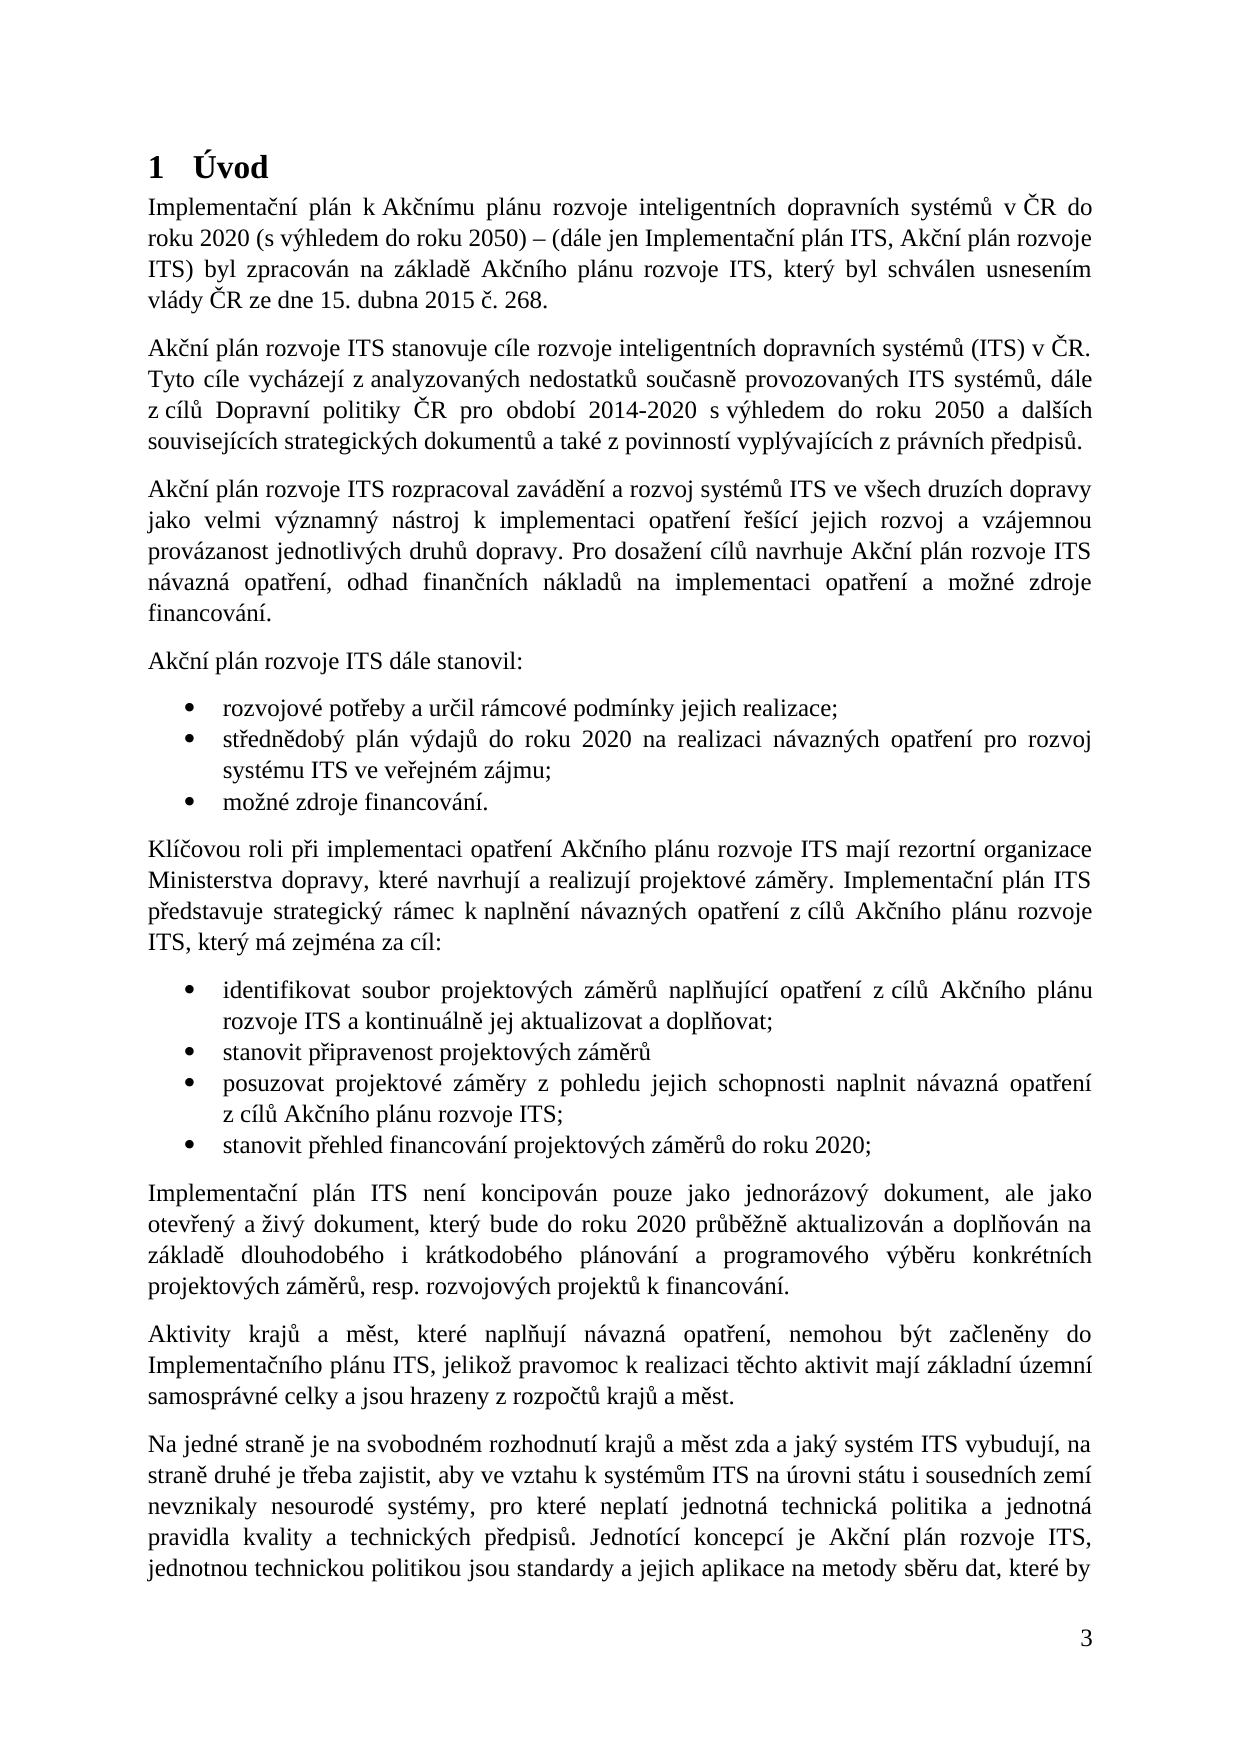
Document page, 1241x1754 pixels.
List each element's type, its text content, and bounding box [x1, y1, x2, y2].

text Implementační plán k Akčnímu plánu rozvoje inteligentních dopravních systémů v ČR do roku 2020 (s výhledem do roku 2050) – (dále jen Implementační plán ITS, Akční plán rozvoje ITS) byl zpracován na základě Akčního plánu rozvoje ITS, který byl schválen usnesením vlády ČR ze dne 15. dubna 2015 č. 268. [148, 192, 1093, 314]
list stanovit připravenost projektových záměrů [185, 1037, 1093, 1066]
text Aktivity krajů a měst, které naplňují návazná opatření, nemohou být začleněny do Implementačního plánu ITS, jelikož pravomoc k realizaci těchto aktivit mají základní územní samosprávné celky a jsou hrazeny z rozpočtů krajů a měst. [148, 1319, 1093, 1410]
list posuzovat projektové záměry z pohledu jejich schopnosti naplnit návazná opatření z cílů Akčního plánu rozvoje ITS; [185, 1068, 1093, 1128]
text Implementační plán ITS není koncipován pouze jako jednorázový dokument, ale jako otevřený a živý dokument, který bude do roku 2020 průběžně aktualizován a doplňován na základě dlouhodobého i krátkodobého plánování a programového výběru konkrétních projektových záměrů, resp. rozvojových projektů k financování. [148, 1178, 1093, 1300]
list možné zdroje financování. [185, 787, 1093, 815]
text Klíčovou roli při implementaci opatření Akčního plánu rozvoje ITS mají rezortní organizace Ministerstva dopravy, které navrhují a realizují projektové záměry. Implementační plán ITS představuje strategický rámec k naplnění návazných opatření z cílů Akčního plánu rozvoje ITS, který má zejména za cíl: [148, 834, 1093, 956]
list stanovit přehled financování projektových záměrů do roku 2020; [185, 1130, 1093, 1159]
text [148, 1429, 1093, 1582]
list rozvojové potřeby a určil rámcové podmínky jejich realizace; [185, 693, 1093, 722]
subtitle Úvod [148, 148, 1093, 186]
list identifikovat soubor projektových záměrů naplňující opatření z cílů Akčního plánu rozvoje ITS a kontinuálně jej aktualizovat a doplňovat; [185, 975, 1093, 1035]
text Akční plán rozvoje ITS rozpracoval zavádění a rozvoj systémů ITS ve všech druzích dopravy jako velmi významný nástroj k implementaci opatření řešící jejich rozvoj a vzájemnou provázanost jednotlivých druhů dopravy. Pro dosažení cílů navrhuje Akční plán rozvoje ITS návazná opatření, odhad finančních nákladů na implementaci opatření a možné zdroje financování. [148, 474, 1093, 627]
list střednědobý plán výdajů do roku 2020 na realizaci návazných opatření pro rozvoj systému ITS ve veřejném zájmu; [185, 724, 1093, 784]
text Akční plán rozvoje ITS stanovuje cíle rozvoje inteligentních dopravních systémů (ITS) v ČR. Tyto cíle vycházejí z analyzovaných nedostatků současně provozovaných ITS systémů, dále z cílů Dopravní politiky ČR pro období 2014-2020 s výhledem do roku 2050 a dalších souvisejících strategických dokumentů a také z povinností vyplývajících z právních předpisů. [148, 333, 1093, 455]
text Akční plán rozvoje ITS dále stanovil: [148, 646, 1093, 674]
